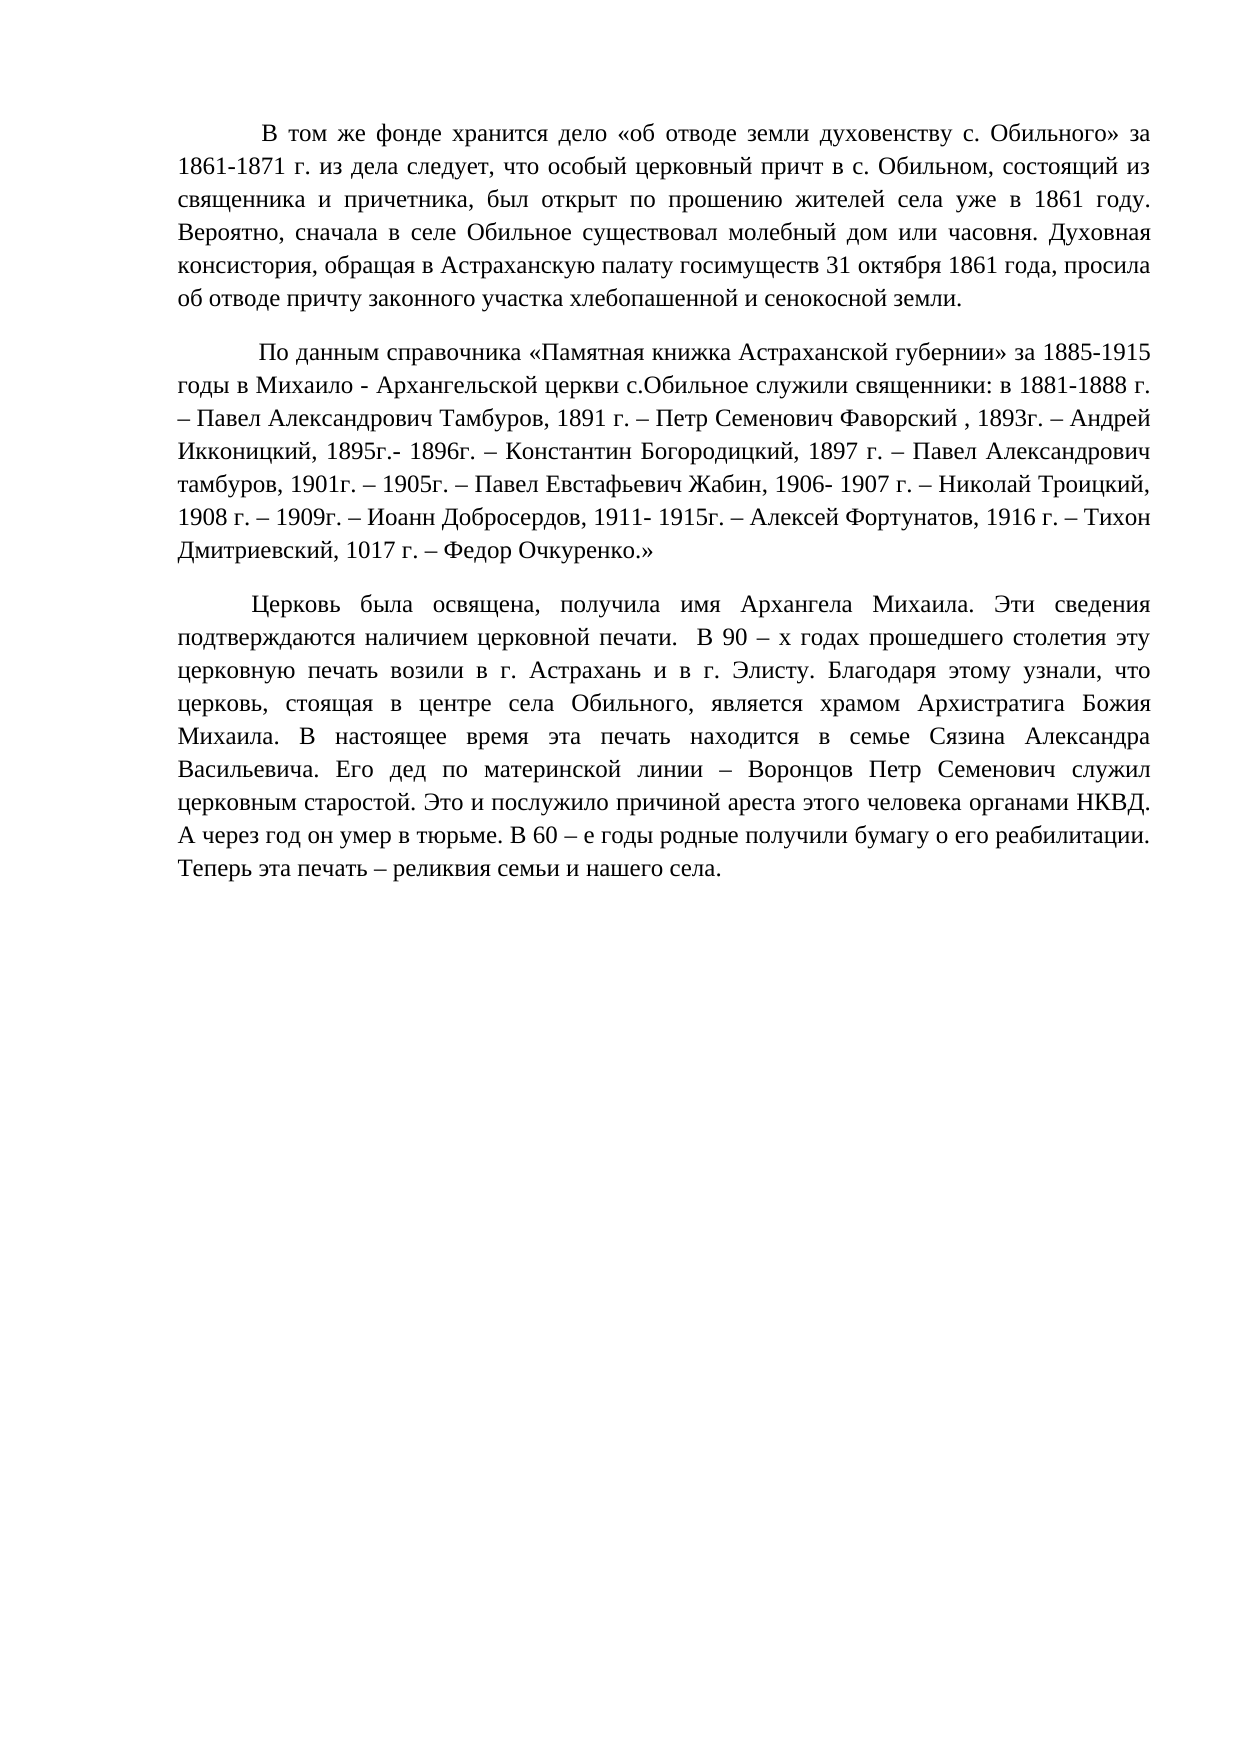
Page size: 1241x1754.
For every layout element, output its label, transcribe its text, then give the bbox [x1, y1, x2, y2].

text Церковь была освящена, получила имя Архангела Михаила. Эти сведения подтверждаются наличием церковной печати. В 90 – х годах прошедшего столетия эту церковную печать возили в г. Астрахань и в г. Элисту. Благодаря этому узнали, что церковь, стоящая в центре села Обильного, является храмом Архистратига Божия Михаила. В настоящее время эта печать находится в семье Сязина Александра Васильевича. Его дед по материнской линии – Воронцов Петр Семенович служил церковным старостой. Это и послужило причиной ареста этого человека органами НКВД. А через год он умер в тюрьме. В 60 – е годы родные получили бумагу о его реабилитации. Теперь эта печать – реликвия семьи и нашего села. [177, 589, 1152, 882]
text В том же фонде хранится дело «об отводе земли духовенству с. Обильного» за 1861-1871 г. из дела следует, что особый церковный причт в с. Обильном, состоящий из священника и причетника, был открыт по прошению жителей села уже в 1861 году. Вероятно, сначала в селе Обильное существовал молебный дом или часовня. Духовная консистория, обращая в Астраханскую палату госимуществ 31 октября 1861 года, просила об отводе причту законного участка хлебопашенной и сенокосной земли. [177, 118, 1152, 312]
text По данным справочника «Памятная книжка Астраханской губернии» за 1885-1915 годы в Михаило - Архангельской церкви с.Обильное служили священники: в 1881-1888 г. – Павел Александрович Тамбуров, 1891 г. – Петр Семенович Фаворский , 1893г. – Андрей Икконицкий, 1895г.- 1896г. – Константин Богородицкий, 1897 г. – Павел Александрович тамбуров, 1901г. – 1905г. – Павел Евстафьевич Жабин, 1906- 1907 г. – Николай Троицкий, 1908 г. – 1909г. – Иоанн Добросердов, 1911- 1915г. – Алексей Фортунатов, 1916 г. – Тихон Дмитриевский, 1017 г. – Федор Очкуренко.» [177, 337, 1152, 564]
